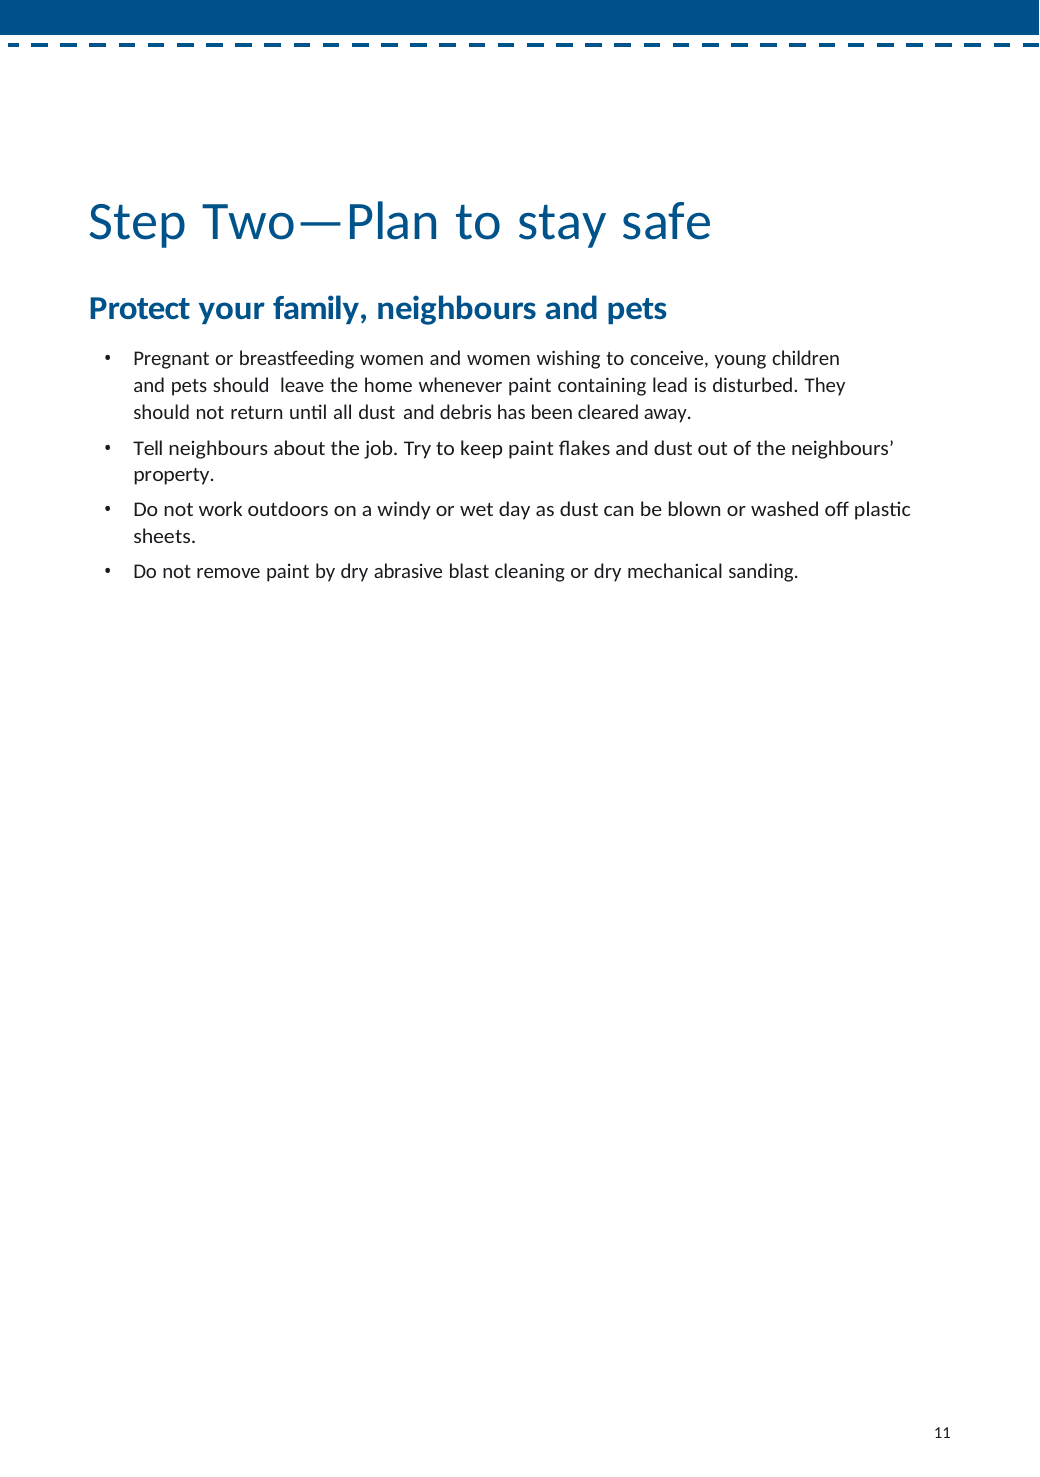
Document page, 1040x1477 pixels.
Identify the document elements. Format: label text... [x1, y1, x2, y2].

text Step Two—Plan to stay safe [89, 186, 964, 253]
list Pregnant or breastfeeding women and women wishing to conceive, young children and pets should leave the home whenever paint containing lead is disturbed. They should not return until all dust and debris has been cleared away. [103, 343, 868, 425]
list Tell neighbours about the job. Try to keep paint flakes and dust out of the neighbours’ property. [103, 433, 964, 487]
list Do not work outdoors on a windy or wet day as dust can be blown or washed off plastic sheets. [103, 494, 964, 548]
list Do not remove paint by dry abrasive blast cleaning or dry mechanical sanding. [103, 556, 964, 584]
text Protect your family, neighbours and pets [89, 287, 964, 328]
